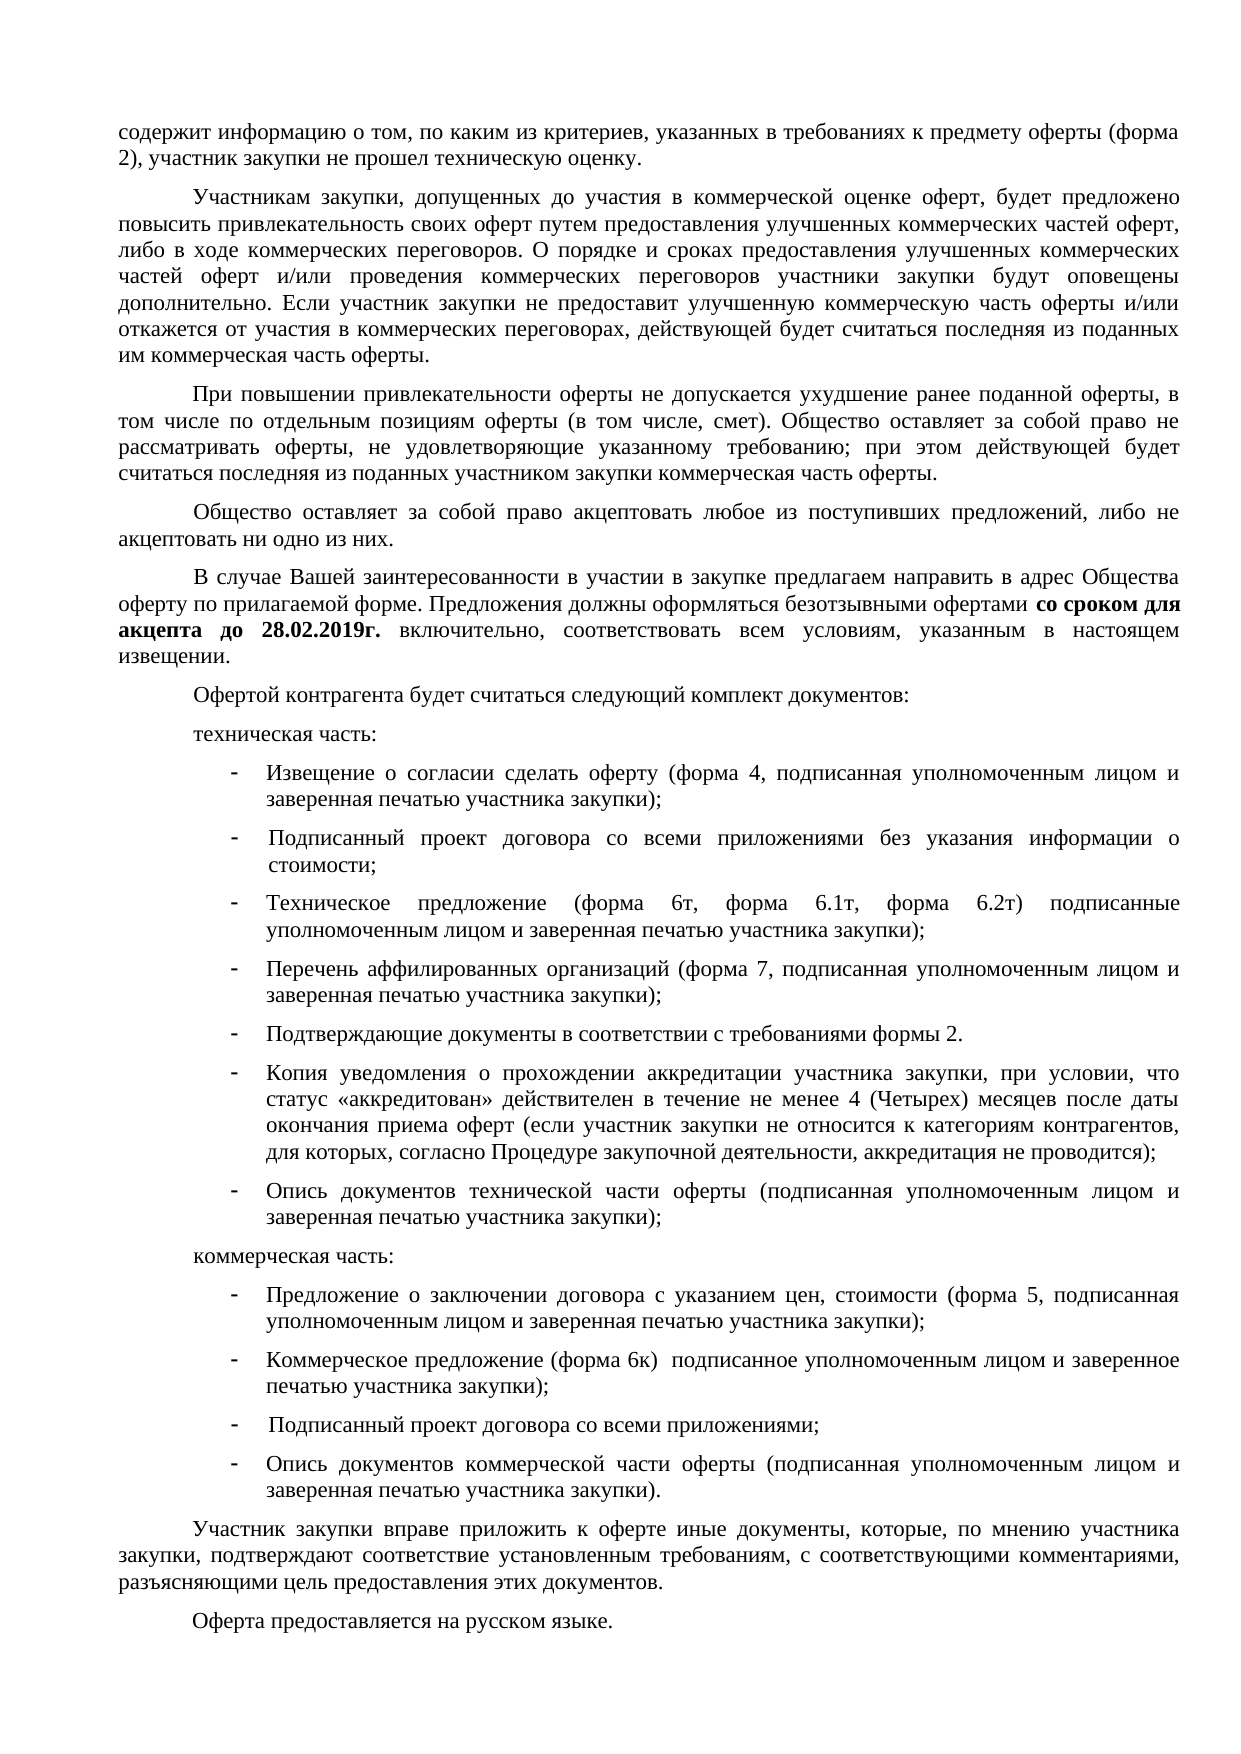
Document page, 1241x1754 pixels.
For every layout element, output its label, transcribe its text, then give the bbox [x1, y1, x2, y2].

text техническая часть: [118, 720, 1181, 747]
text Общество оставляет за собой право акцептовать любое из поступивших предложений, либо не акцептовать ни одно из них. [118, 498, 1181, 551]
list Техническое предложение (форма 6т, форма 6.1т, форма 6.2т) подписанные уполномоченным лицом и заверенная печатью участника закупки); [230, 889, 1181, 942]
list Извещение о согласии сделать оферту (форма 4, подписанная уполномоченным лицом и заверенная печатью участника закупки); [230, 759, 1181, 812]
list Опись документов технической части оферты (подписанная уполномоченным лицом и заверенная печатью участника закупки); [230, 1177, 1181, 1229]
text коммерческая часть: [118, 1242, 1181, 1268]
list Подписанный проект договора со всеми приложениями без указания информации о стоимости; [231, 824, 1181, 877]
list Перечень аффилированных организаций (форма 7, подписанная уполномоченным лицом и заверенная печатью участника закупки); [230, 955, 1181, 1007]
list Опись документов коммерческой части оферты (подписанная уполномоченным лицом и заверенная печатью участника закупки). [230, 1450, 1181, 1503]
list Коммерческое предложение (форма 6к) подписанное уполномоченным лицом и заверенное печатью участника закупки); [230, 1346, 1181, 1399]
text Участник закупки вправе приложить к оферте иные документы, которые, по мнению участника закупки, подтверждают соответствие установленным требованиям, с соответствующими комментариями, разъясняющими цель предоставления этих документов. [118, 1515, 1181, 1594]
list Предложение о заключении договора с указанием цен, стоимости (форма 5, подписанная уполномоченным лицом и заверенная печатью участника закупки); [230, 1281, 1181, 1333]
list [118, 118, 1181, 171]
list Подтверждающие документы в соответствии с требованиями формы 2. [230, 1020, 1181, 1046]
text В случае Вашей заинтересованности в участии в закупке предлагаем направить в адрес Общества оферту по прилагаемой форме. Предложения должны оформляться безотзывными офертами со сроком для акцепта до 28.02.2019г. включительно, соответствовать всем условиям, указанным в настоящем извещении. [118, 563, 1181, 669]
list При повышении привлекательности оферты не допускается ухудшение ранее поданной оферты, в том числе по отдельным позициям оферты (в том числе, смет). Общество оставляет за собой право не рассматривать оферты, не удовлетворяющие указанному требованию; при этом действующей будет считаться последняя из поданных участником закупки коммерческая часть оферты. [118, 380, 1181, 486]
list Копия уведомления о прохождении аккредитации участника закупки, при условии, что статус «аккредитован» действителен в течение не менее 4 (Четырех) месяцев после даты окончания приема оферт (если участник закупки не относится к категориям контрагентов, для которых, согласно Процедуре закупочной деятельности, аккредитация не проводится); [230, 1059, 1181, 1164]
list Участникам закупки, допущенных до участия в коммерческой оценке оферт, будет предложено повысить привлекательность своих оферт путем предоставления улучшенных коммерческих частей оферт, либо в ходе коммерческих переговоров. О порядке и сроках предоставления улучшенных коммерческих частей оферт и/или проведения коммерческих переговоров участники закупки будут оповещены дополнительно. Если участник закупки не предоставит улучшенную коммерческую часть оферты и/или откажется от участия в коммерческих переговорах, действующей будет считаться последняя из поданных им коммерческая часть оферты. [118, 183, 1181, 368]
text Офертой контрагента будет считаться следующий комплект документов: [118, 681, 1181, 708]
list Подписанный проект договора со всеми приложениями; [231, 1411, 1181, 1437]
text Оферта предоставляется на русском языке. [118, 1607, 1181, 1633]
